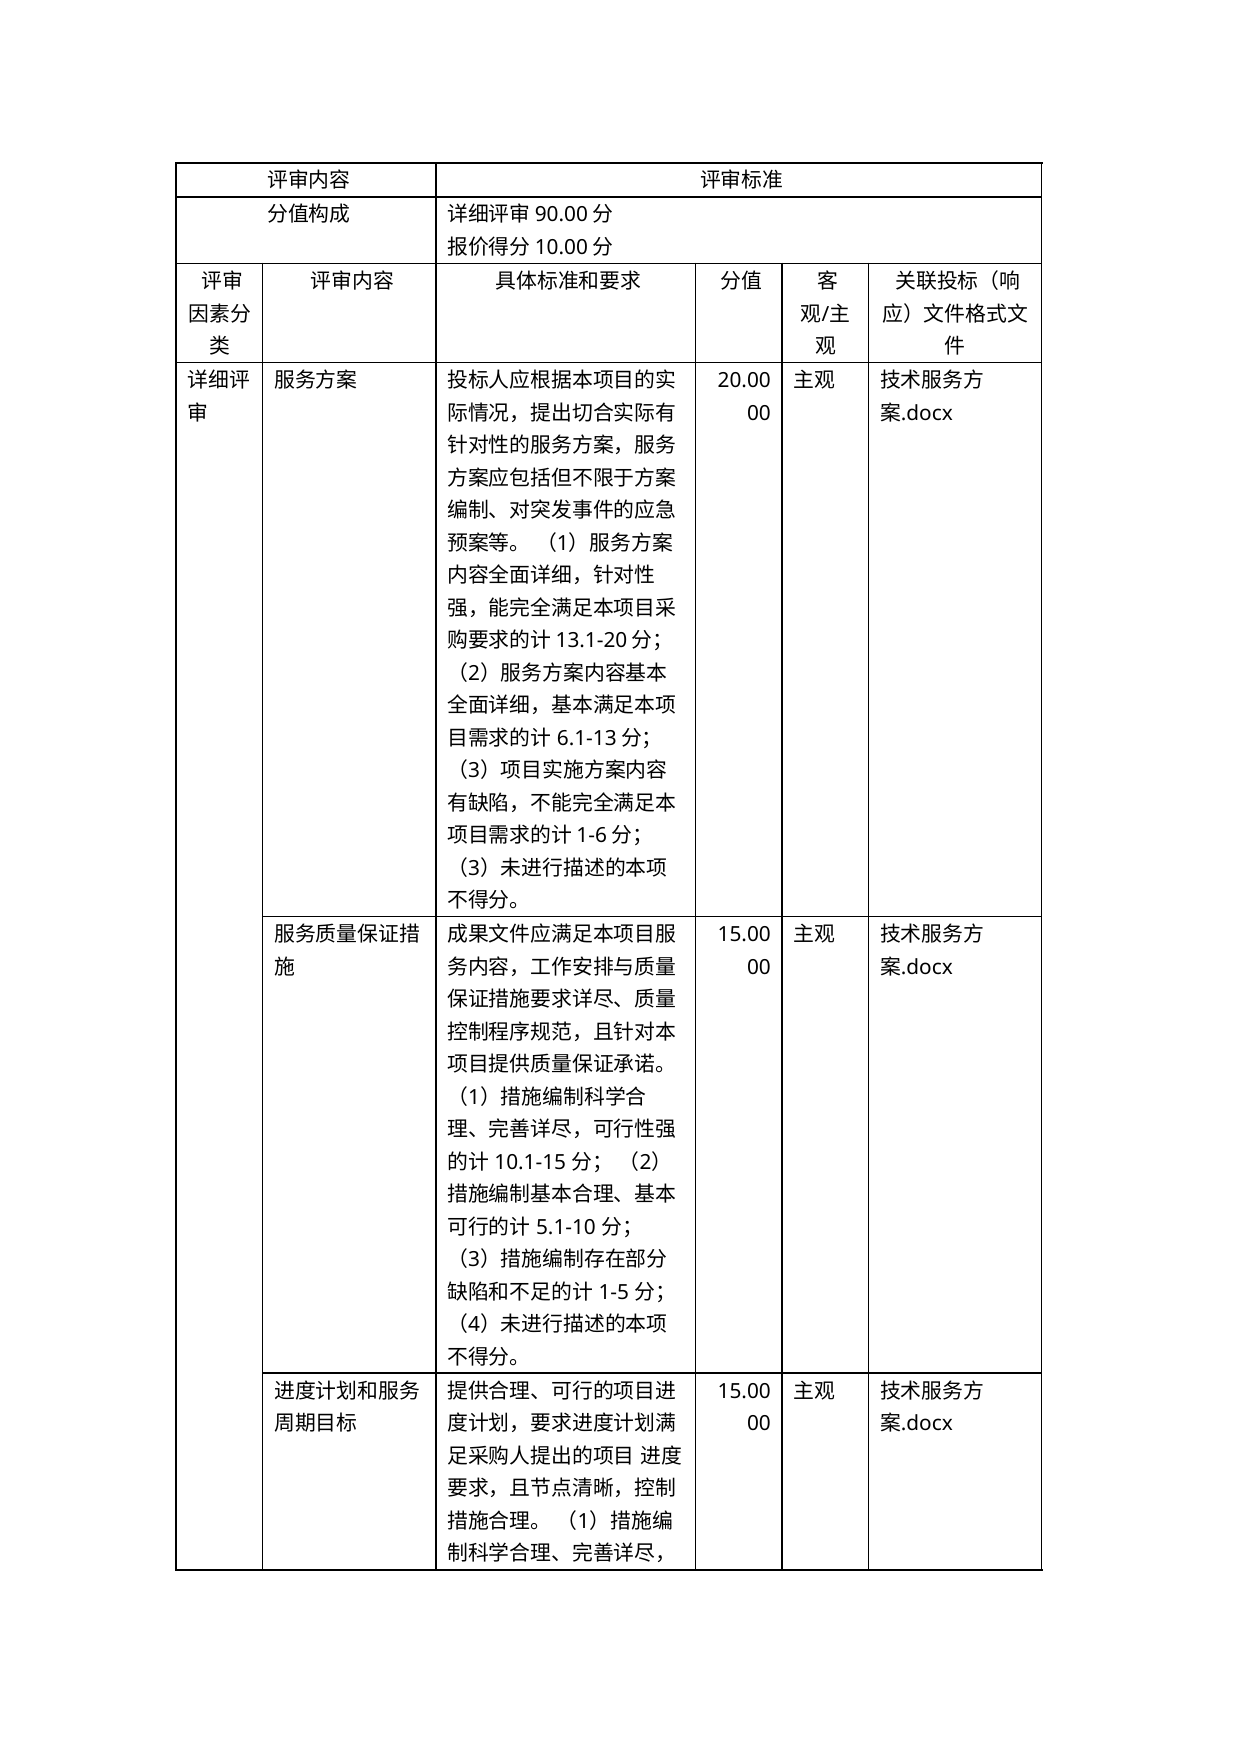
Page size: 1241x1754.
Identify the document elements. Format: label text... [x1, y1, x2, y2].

table_cell 评审内容 [263, 264, 435, 362]
table_cell 详细评审90.00分 报价得分10.00分 [437, 198, 1041, 263]
table_cell 主观 [783, 917, 868, 1372]
table_cell 成果文件应满足本项目服务内容，工作安排与质量保证措施要求详尽、质量控制程序规范，且针对本项目提供质量保证承诺。 （1）措施编制科学合理、完善详尽，可行性强的计 10.1-15 分； （2）措施编制基本合理、基本可行的计 5.1-10 分； （3）措施编制存在部分缺陷和不足的计 1-5 分； （4）未进行描述的本项不得分。 [437, 917, 695, 1372]
table_cell 15.0000 [696, 1374, 781, 1569]
table_cell 主观 [783, 1374, 868, 1569]
table_cell 20.0000 [696, 363, 781, 916]
table_cell 客观/主观 [783, 264, 868, 362]
table_cell 详细评审 [177, 363, 262, 1569]
table_cell 关联投标（响应）文件格式文件 [869, 264, 1041, 362]
table_cell 主观 [783, 363, 868, 916]
table_cell 投标人应根据本项目的实际情况，提出切合实际有针对性的服务方案，服务方案应包括但不限于方案编制、对突发事件的应急预案等。 （1）服务方案内容全面详细，针对性强，能完全满足本项目采购要求的计13.1-20分； （2）服务方案内容基本全面详细，基本满足本项目需求的计 6.1-13分； （3）项目实施方案内容有缺陷，不能完全满足本项目需求的计1-6分； （3）未进行描述的本项不得分。 [437, 363, 695, 916]
table_cell 技术服务方案.docx [869, 363, 1041, 916]
table_cell 分值 [696, 264, 781, 362]
table_header 评审内容 [177, 164, 435, 196]
table_cell 分值构成 [177, 198, 435, 263]
table_cell 具体标准和要求 [437, 264, 695, 362]
table_cell 服务方案 [263, 363, 435, 916]
table_cell 评审因素分类 [177, 264, 262, 362]
table_cell 进度计划和服务周期目标 [263, 1374, 435, 1569]
table_header 评审标准 [437, 164, 1041, 196]
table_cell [437, 1374, 695, 1569]
table_cell 技术服务方案.docx [869, 917, 1041, 1372]
table_cell 服务质量保证措施 [263, 917, 435, 1372]
table_cell 15.0000 [696, 917, 781, 1372]
table_cell 技术服务方案.docx [869, 1374, 1041, 1569]
